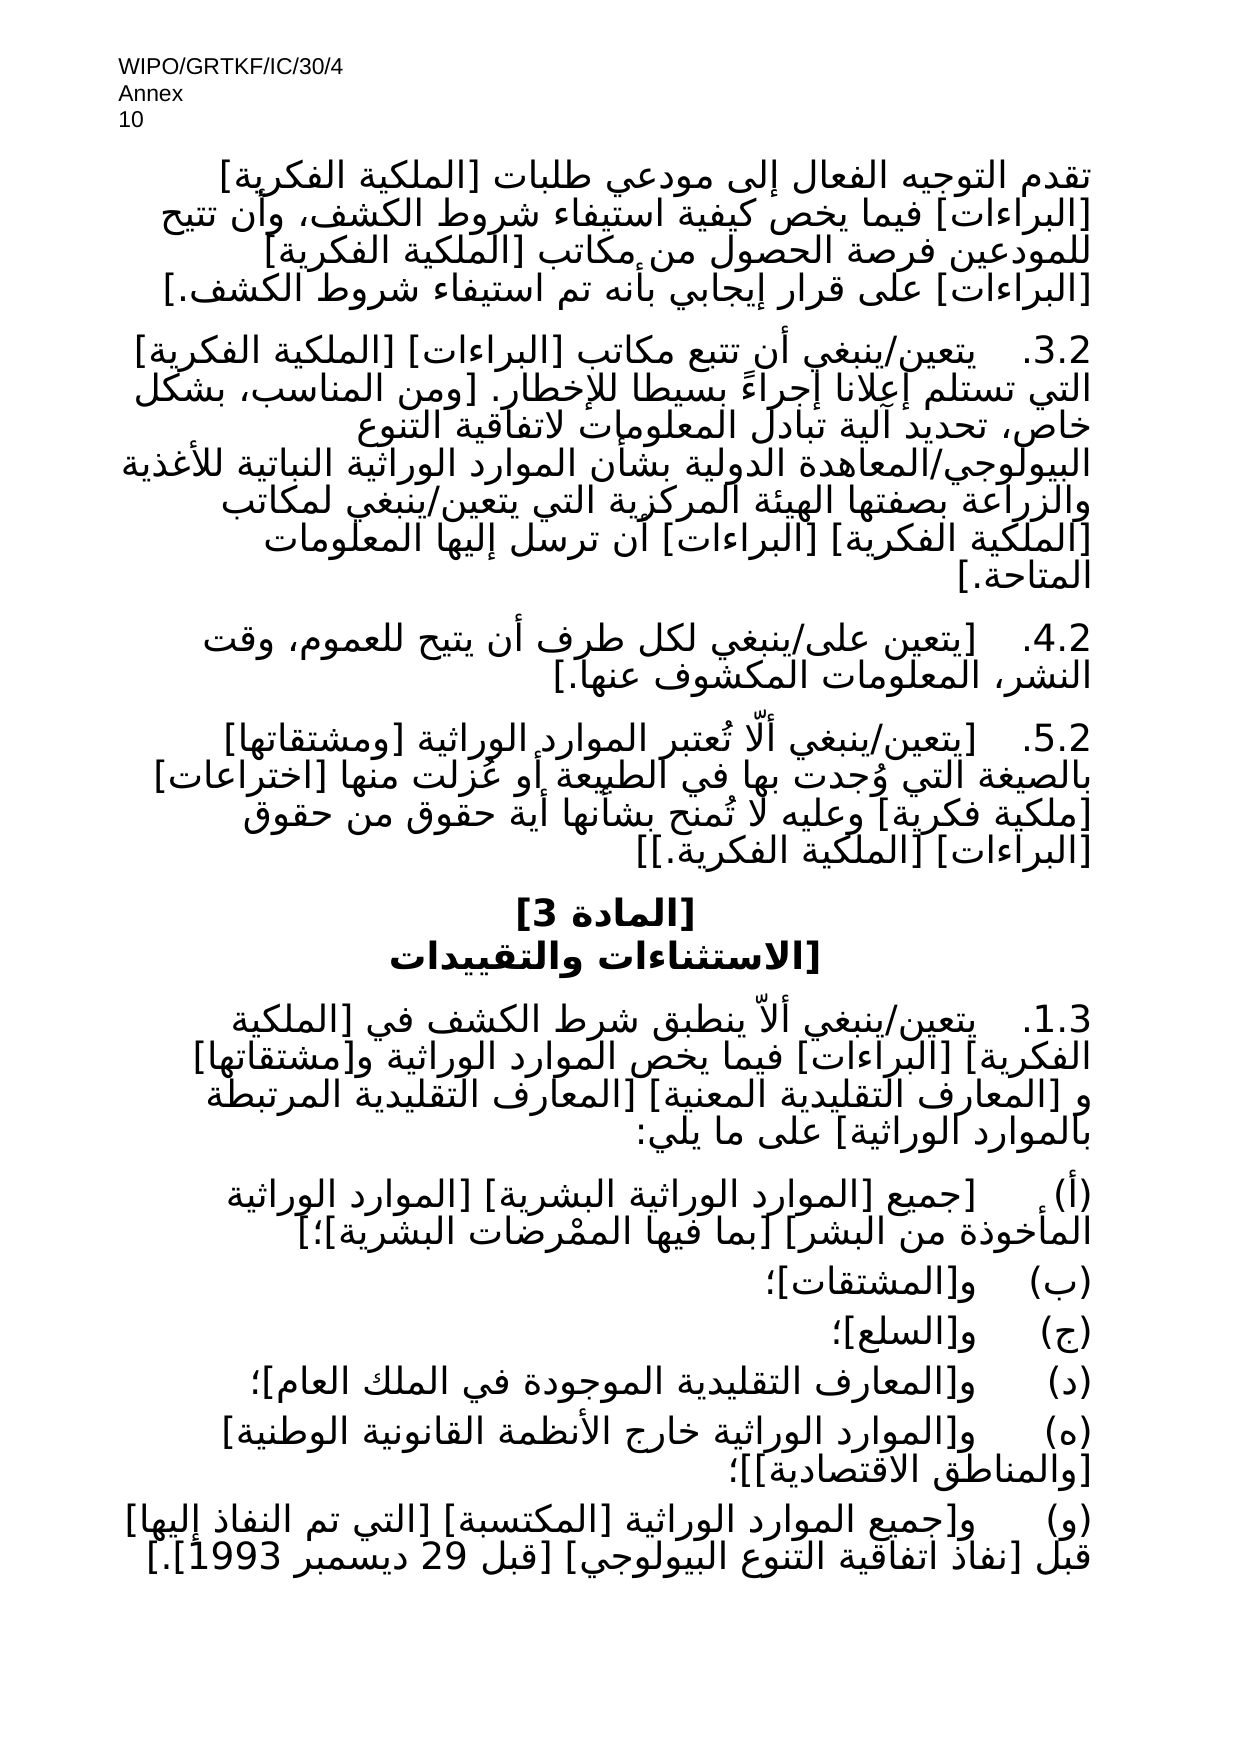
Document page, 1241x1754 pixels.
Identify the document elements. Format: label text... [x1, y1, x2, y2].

text (ج) و[السلع]؛ [862, 1315, 1092, 1352]
text (أ) [جميع [الموارد الوراثية البشرية] [الموارد الوراثية المأخوذة من البشر] [بما فيها الممْرضات البشرية]؛] [118, 1177, 1092, 1252]
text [118, 158, 1092, 308]
text 5.2. [يتعين/ينبغي ألّا تُعتبر الموارد الوراثية [ومشتقاتها] بالصيغة التي وُجدت بها في الطبيعة أو عُزلت منها [اختراعات] [ملكية فكرية] وعليه لا تُمنح بشأنها أية حقوق من حقوق [البراءات] [الملكية الفكرية.]] [118, 721, 1092, 871]
text 3.2. يتعين/ينبغي أن تتبع مكاتب [البراءات] [الملكية الفكرية] التي تستلم إعلانا إجراءً بسيطا للإخطار. [ومن المناسب، بشكل خاص، تحديد آلية تبادل المعلومات لاتفاقية التنوع البيولوجي/المعاهدة الدولية بشأن الموارد الوراثية النباتية للأغذية والزراعة بصفتها الهيئة المركزية التي يتعين/ينبغي لمكاتب [الملكية الفكرية] [البراءات] أن ترسل إليها المعلومات المتاحة.] [118, 333, 1092, 596]
text (ج) و[السلع]؛ [118, 1315, 882, 1352]
list [المادة 3] [118, 896, 1092, 933]
text 1.3. يتعين/ينبغي ألاّ ينطبق شرط الكشف في [الملكية الفكرية] [البراءات] فيما يخص الموارد الوراثية و[مشتقاتها] و [المعارف التقليدية المعنية] [المعارف التقليدية المرتبطة بالموارد الوراثية] على ما يلي: [118, 1002, 1092, 1152]
text (د) و[المعارف التقليدية الموجودة في الملك العام]؛ [610, 1365, 1092, 1402]
text (و) و[جميع الموارد الوراثية [المكتسبة] [التي تم النفاذ إليها] قبل [نفاذ اتفاقية التنوع البيولوجي] [قبل 29 ديسمبر 1993].] [118, 1502, 1092, 1577]
text (ه) و[الموارد الوراثية خارج الأنظمة القانونية الوطنية] [والمناطق الاقتصادية]]؛ [118, 1415, 1092, 1490]
text (د) و[المعارف التقليدية الموجودة في الملك العام]؛ [118, 1365, 647, 1402]
text [الاستثناءات والتقييدات [118, 940, 1092, 977]
text (ب) و[المشتقات]؛ [118, 1265, 1092, 1302]
text 4.2. [يتعين على/ينبغي لكل طرف أن يتيح للعموم، وقت النشر، المعلومات المكشوف عنها.] [118, 621, 1092, 696]
